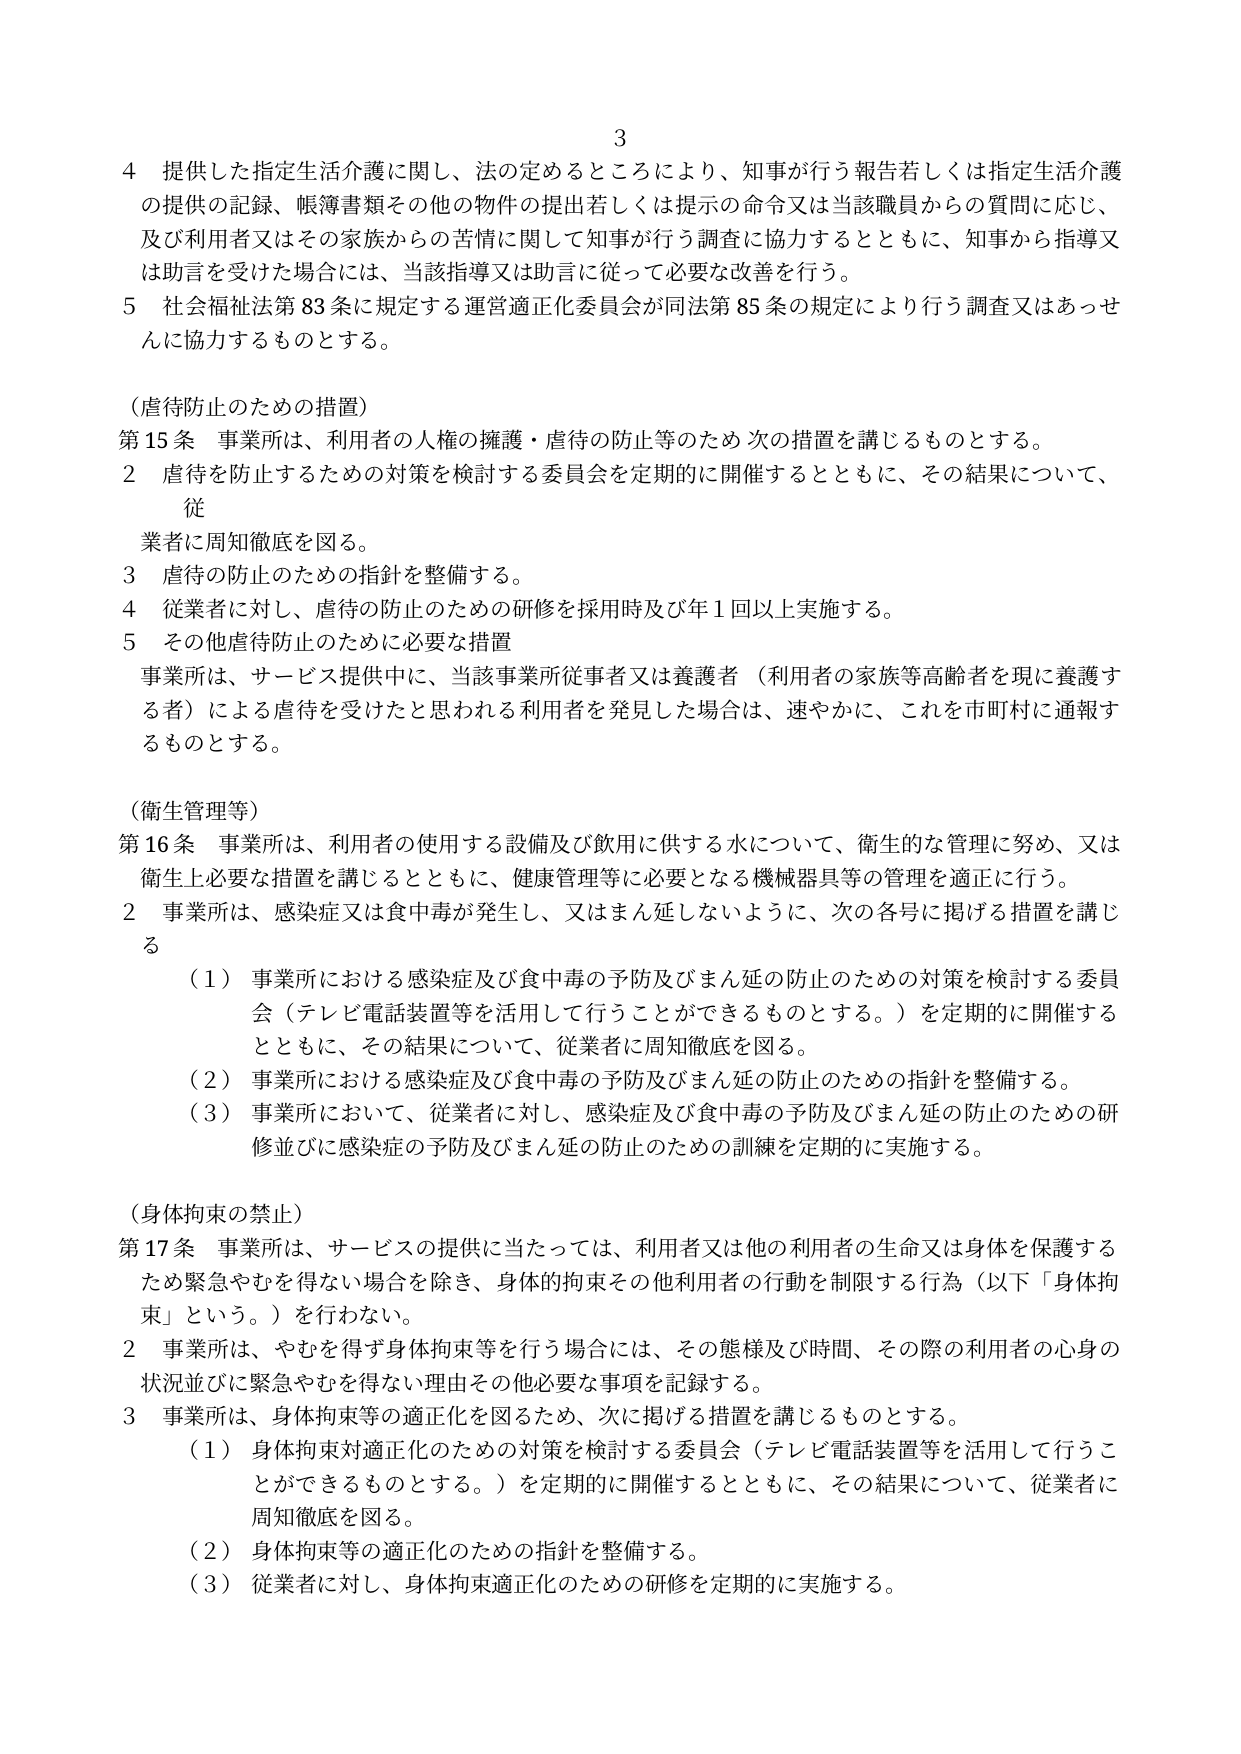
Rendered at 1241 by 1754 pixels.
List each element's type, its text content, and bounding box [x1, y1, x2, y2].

text 第15条 事業所は、利用者の人権の擁護・虐待の防止等のため 次の措置を講じるものとする。 [118, 423, 1122, 456]
text 第16条 事業所は、利用者の使用する設備及び飲用に供する水について、衛生的な管理に努め、又は衛生上必要な措置を講じるとともに、健康管理等に必要となる機械器具等の管理を適正に行う。 [118, 826, 1122, 894]
text ２ 虐待を防止するための対策を検討する委員会を定期的に開催するとともに、その結果について、従 [118, 456, 1122, 524]
list 身体拘束対適正化のための対策を検討する委員会（テレビ電話装置等を活用して行うことができるものとする。）を定期的に開催するとともに、その結果について、従業者に周知徹底を図る。 [177, 1432, 1122, 1533]
text ４ 従業者に対し、虐待の防止のための研修を採用時及び年１回以上実施する。 [118, 591, 1122, 624]
list 事業所において、従業者に対し、感染症及び食中毒の予防及びまん延の防止のための研修並びに感染症の予防及びまん延の防止のための訓練を定期的に実施する。 [177, 1096, 1122, 1163]
text 第17条 事業所は、サービスの提供に当たっては、利用者又は他の利用者の生命又は身体を保護するため緊急やむを得ない場合を除き、身体的拘束その他利用者の行動を制限する行為（以下「身体拘束」という。）を行わない。 [118, 1230, 1122, 1331]
list 事業所における感染症及び食中毒の予防及びまん延の防止のための指針を整備する。 [177, 1062, 1122, 1096]
text ４ 提供した指定生活介護に関し、法の定めるところにより、知事が行う報告若しくは指定生活介護の提供の記録、帳簿書類その他の物件の提出若しくは提示の命令又は当該職員からの質問に応じ、及び利用者又はその家族からの苦情に関して知事が行う調査に協力するとともに、知事から指導又は助言を受けた場合には、当該指導又は助言に従って必要な改善を行う。 [118, 153, 1122, 288]
text 事業所は、サービス提供中に、当該事業所従事者又は養護者 （利用者の家族等高齢者を現に養護する者）による虐待を受けたと思われる利用者を発見した場合は、速やかに、これを市町村に通報するものとする。 [140, 658, 1122, 759]
list 従業者に対し、身体拘束適正化のための研修を定期的に実施する。 [177, 1567, 1122, 1600]
text ２ 事業所は、感染症又は食中毒が発生し、又はまん延しないように、次の各号に掲げる措置を講じる [118, 894, 1122, 961]
text ３ 虐待の防止のための指針を整備する。 [118, 557, 1122, 591]
text （虐待防止のための措置） [118, 389, 1122, 423]
text ３ 事業所は、身体拘束等の適正化を図るため、次に掲げる措置を講じるものとする。 [118, 1398, 1122, 1432]
text （身体拘束の禁止） [118, 1197, 1122, 1230]
list 身体拘束等の適正化のための指針を整備する。 [177, 1533, 1122, 1567]
text ５ その他虐待防止のために必要な措置 [118, 624, 1122, 658]
text ３ [118, 120, 1122, 153]
text （衛生管理等） [118, 793, 1122, 826]
text 業者に周知徹底を図る。 [118, 524, 1122, 557]
list 事業所における感染症及び食中毒の予防及びまん延の防止のための対策を検討する委員会（テレビ電話装置等を活用して行うことができるものとする。）を定期的に開催するとともに、その結果について、従業者に周知徹底を図る。 [177, 961, 1122, 1062]
text ２ 事業所は、やむを得ず身体拘束等を行う場合には、その態様及び時間、その際の利用者の心身の状況並びに緊急やむを得ない理由その他必要な事項を記録する。 [118, 1331, 1122, 1398]
text ５ 社会福祉法第83条に規定する運営適正化委員会が同法第85条の規定により行う調査又はあっせんに協力するものとする。 [118, 288, 1122, 355]
